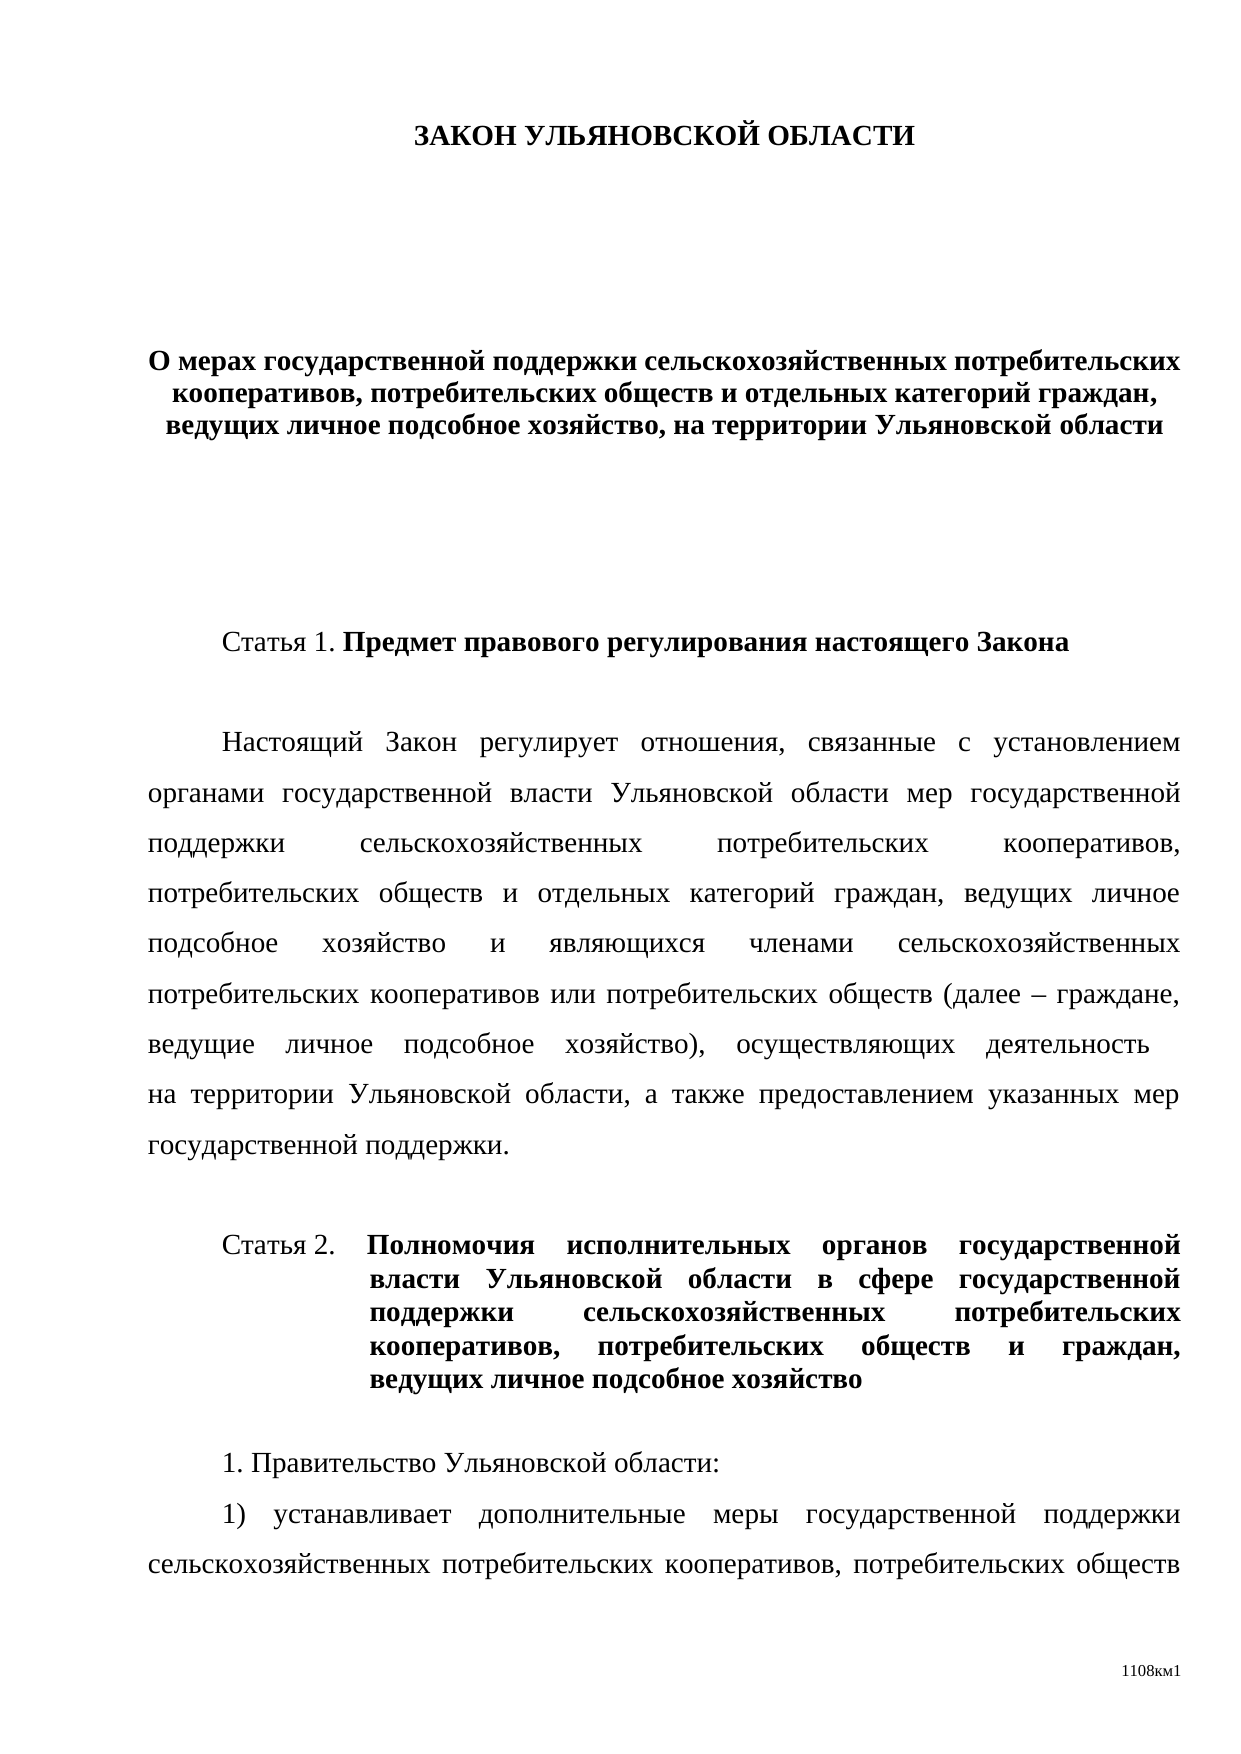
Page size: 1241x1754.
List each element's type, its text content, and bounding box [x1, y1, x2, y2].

text ЗАКОН УЛЬЯНОВСКОЙ ОБЛАСТИ [148, 118, 1181, 152]
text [148, 1496, 1181, 1580]
text Статья 1. Предмет правового регулирования настоящего Закона [222, 624, 1181, 657]
text 1. Правительство Ульяновской области: [148, 1446, 1181, 1479]
text Настоящий Закон регулирует отношения, связанные с установлением органами государственной власти Ульяновской области мер государственной поддержки сельскохозяйственных потребительских кооперативов, потребительских обществ и отдельных категорий граждан, ведущих личное подсобное хозяйство и являющихся членами сельскохозяйственных потребительских кооперативов или потребительских обществ (далее – граждане, ведущие личное подсобное хозяйство), осуществляющих деятельность на территории Ульяновской области, а также предоставлением указанных мер государственной поддержки. [148, 724, 1181, 1160]
text О мерах государственной поддержки сельскохозяйственных потребительских кооперативов, потребительских обществ и отдельных категорий граждан, ведущих личное подсобное хозяйство, на территории Ульяновской области [148, 345, 1181, 441]
text Статья 2. Полномочия исполнительных органов государственной власти Ульяновской области в сфере государственной поддержки сельскохозяйственных потребительских кооперативов, потребительских обществ и граждан, ведущих личное подсобное хозяйство [222, 1227, 1181, 1395]
